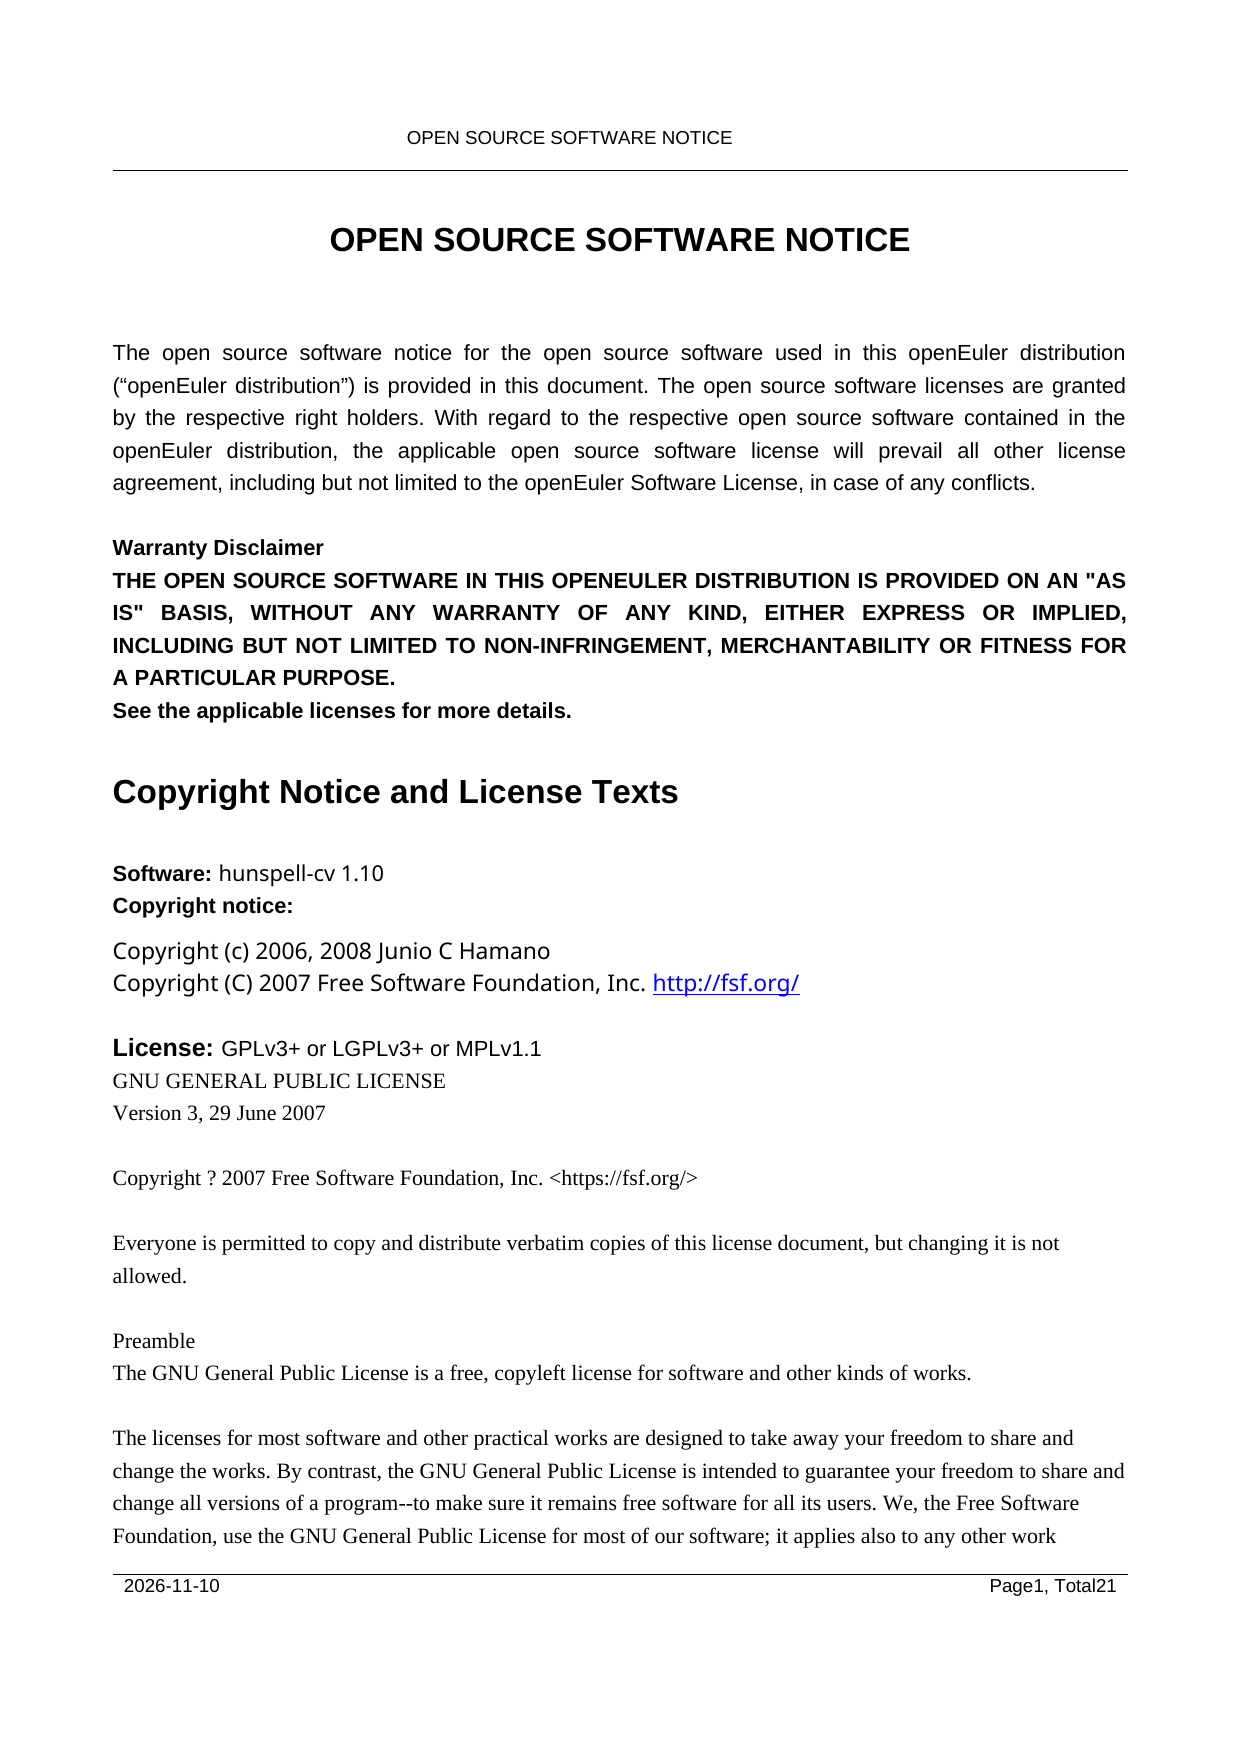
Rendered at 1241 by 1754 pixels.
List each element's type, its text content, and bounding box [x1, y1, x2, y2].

text License: GPLv3+ or LGPLv3+ or MPLv1.1 [112, 1031, 1128, 1064]
text Copyright notice: [112, 889, 1128, 921]
text The open source software notice for the open source software used in this openEuler distribution (“openEuler distribution”) is provided in this document. The open source software licenses are granted by the respective right holders. With regard to the respective open source software contained in the openEuler distribution, the applicable open source software license will prevail all other license agreement, including but not limited to the openEuler Software License, in case of any conflicts. [112, 336, 1128, 499]
text THE OPEN SOURCE SOFTWARE IN THIS OPENEULER DISTRIBUTION IS PROVIDED ON AN "AS IS" BASIS, WITHOUT ANY WARRANTY OF ANY KIND, EITHER EXPRESS OR IMPLIED, INCLUDING BUT NOT LIMITED TO NON-INFRINGEMENT, MERCHANTABILITY OR FITNESS FOR A PARTICULAR PURPOSE. See the applicable licenses for more details. [112, 564, 1128, 726]
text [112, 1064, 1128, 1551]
text Copyright (C) 2007 Free Software Foundation, Inc. http://fsf.org/ [112, 966, 1128, 999]
text Copyright Notice and License Texts [112, 759, 1128, 824]
title Software: hunspell-cv 1.10 [112, 856, 1128, 889]
text OPEN SOURCE SOFTWARE NOTICE [112, 206, 1128, 271]
text Warranty Disclaimer [112, 531, 1128, 564]
text Copyright (c) 2006, 2008 Junio C Hamano [112, 934, 1128, 966]
